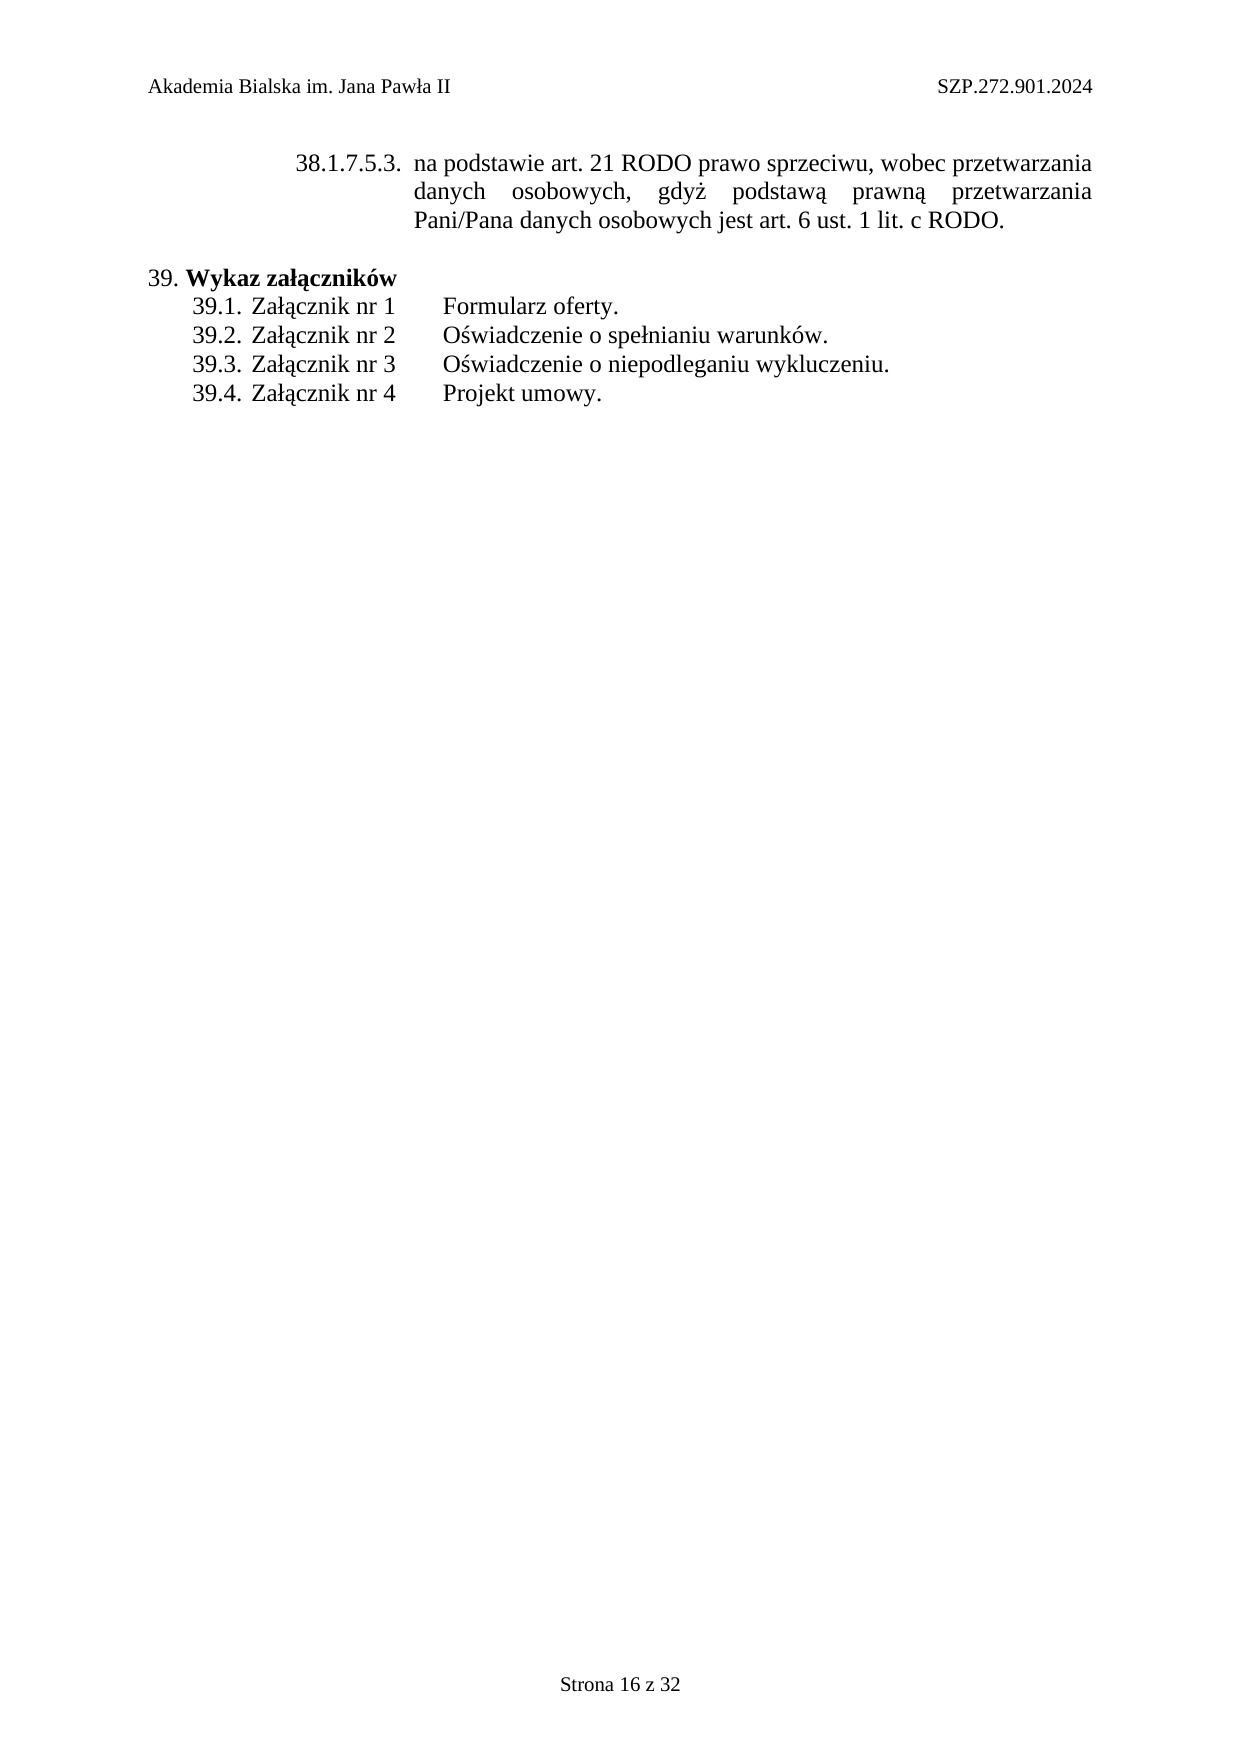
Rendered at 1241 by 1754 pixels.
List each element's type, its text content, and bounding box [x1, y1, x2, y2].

list Załącznik nr 4 Projekt umowy. [192, 378, 1093, 406]
list Załącznik nr 3 Oświadczenie o niepodleganiu wykluczeniu. [192, 349, 1093, 378]
list na podstawie art. 21 RODO prawo sprzeciwu, wobec przetwarzania danych osobowych, gdyż podstawą prawną przetwarzania Pani/Pana danych osobowych jest art. 6 ust. 1 lit. c RODO. [295, 148, 1093, 234]
list Wykaz załączników [148, 263, 1093, 291]
list Załącznik nr 2 Oświadczenie o spełnianiu warunków. [192, 320, 1093, 349]
list Załącznik nr 1 Formularz oferty. [192, 291, 1093, 320]
